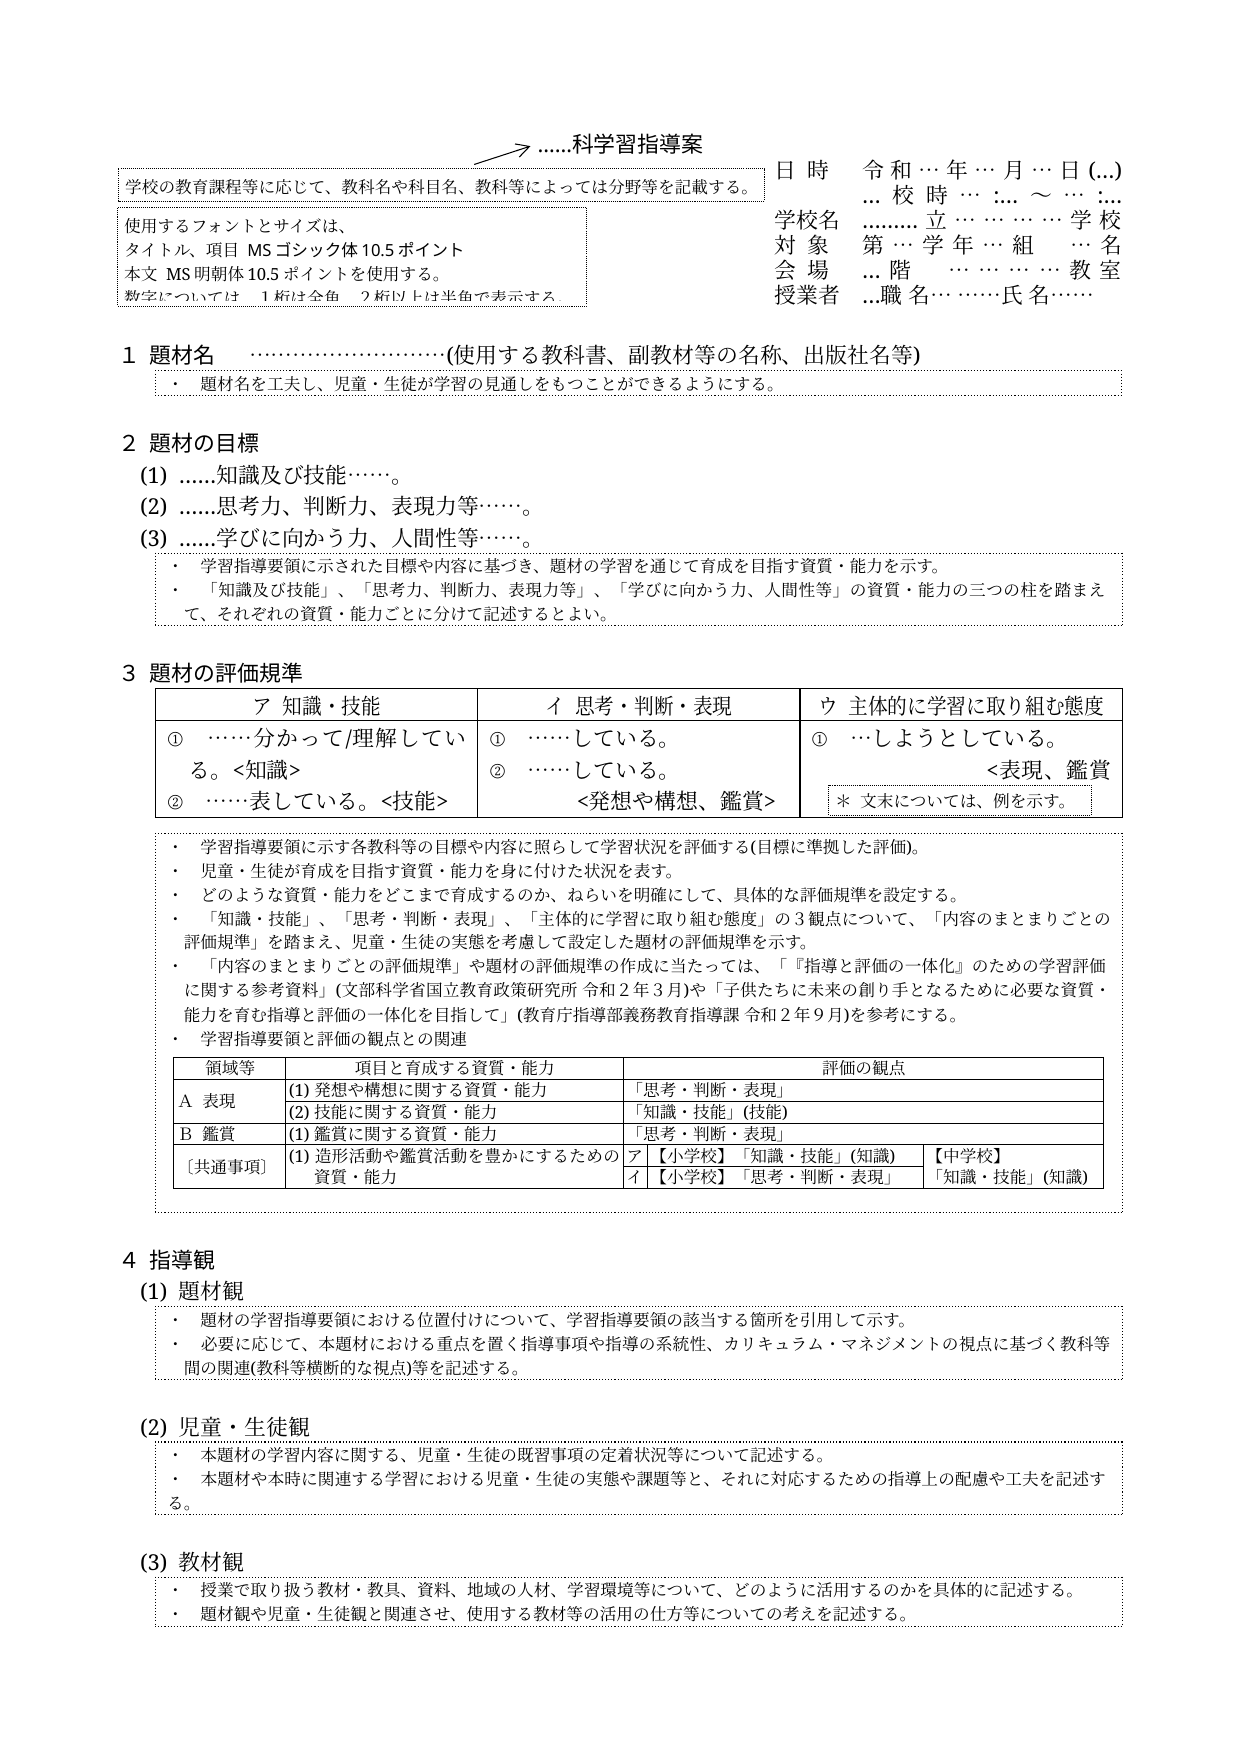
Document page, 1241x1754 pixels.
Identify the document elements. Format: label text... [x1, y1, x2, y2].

text 学校名 ………立…………学校 [774, 209, 1122, 234]
table_header ・ 本題材の学習内容に関する、児童・生徒の既習事項の定着状況等について記述する。 ・ 本題材や本時に関連する学習における児童・生徒の実態や課題等と、それに対応するための指導上の配慮や工夫を記述する。 [156, 1441, 1122, 1514]
text 対象 第…学年…組 …名 [774, 234, 1122, 259]
table_header ・ 題材の学習指導要領における位置付けについて、学習指導要領の該当する箇所を引用して示す。 ・ 必要に応じて、本題材における重点を置く指導事項や指導の系統性、カリキュラム・マネジメントの視点に基づく教科等間の関連(教科等横断的な視点)等を記述する。 [156, 1306, 1122, 1379]
table_header ・ 題材名を工夫し、児童・生徒が学習の見通しをもつことができるようにする。 [156, 370, 1122, 395]
text 会場 …階 …………教室 [774, 259, 1122, 284]
text (2) 児童・生徒観 [140, 1410, 1122, 1441]
text (1) ……知識及び技能……。 [140, 458, 1122, 489]
text ４ 指導観 [118, 1243, 1122, 1274]
text (3) 教材観 [140, 1545, 1122, 1577]
text ２ 題材の目標 [118, 426, 1122, 458]
table_header ・ 学習指導要領に示す各教科等の目標や内容に照らして学習状況を評価する(目標に準拠した評価)。 ・ 児童・生徒が育成を目指す資質・能力を身に付けた状況を表す。 ・ どのような資質・能力をどこまで育成するのか、ねらいを明確にして、具体的な評価規準を設定する。 ・ 「知識・技能」、「思考・判断・表現」、「主体的に学習に取り組む態度」の３観点について、「内容のまとまりごとの評価規準」を踏まえ、児童・生徒の実態を考慮して設定した題材の評価規準を示す。 ・ 「内容のまとまりごとの評価規準」や題材の評価規準の作成に当たっては、「『指導と評価の一体化』のための学習評価に関する参考資料」(文部科学省国立教育政策研究所 令和２年３月)や「子供たちに未来の創り手となるために必要な資質・能力を育む指導と評価の一体化を目指して」(教育庁指導部義務教育指導課 令和２年９月)を参考にする。 ・ 学習指導要領と評価の観点との関連 [156, 833, 1122, 1212]
text １ 題材名 ………………………(使用する教科書、副教材等の名称、出版社名等) [118, 338, 1122, 370]
text ３ 題材の評価規準 [118, 656, 1122, 688]
table_header ア 知識・技能 [156, 689, 477, 720]
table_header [156, 1577, 1122, 1626]
text (1) 題材観 [140, 1274, 1122, 1306]
text 日時 令和…年…月…日(…) [774, 159, 1122, 184]
text 授業者 …職 名… ……氏 名…… [774, 284, 1122, 309]
text …校時…:…～…:… [862, 184, 1122, 209]
table_cell ① ……分かって/理解している。<知識> ② ……表している。<技能> [156, 721, 477, 817]
text ……科学習指導案 [118, 127, 1122, 159]
table_cell ① …しようとしている。 <表現、鑑賞> [801, 721, 1122, 817]
text (2) ……思考力、判断力、表現力等……。 [140, 489, 1122, 521]
table_header ウ 主体的に学習に取り組む態度 [801, 689, 1122, 720]
text (3) ……学びに向かう力、人間性等……。 [140, 521, 1122, 552]
table_cell ① ……している。 ② ……している。 <発想や構想、鑑賞> [478, 721, 799, 817]
table_header イ 思考・判断・表現 [478, 689, 799, 720]
table_header ・ 学習指導要領に示された目標や内容に基づき、題材の学習を通じて育成を目指す資質・能力を示す。 ・ 「知識及び技能」、「思考力、判断力、表現力等」、「学びに向かう力、人間性等」の資質・能力の三つの柱を踏まえて、それぞれの資質・能力ごとに分けて記述するとよい。 [156, 553, 1122, 625]
